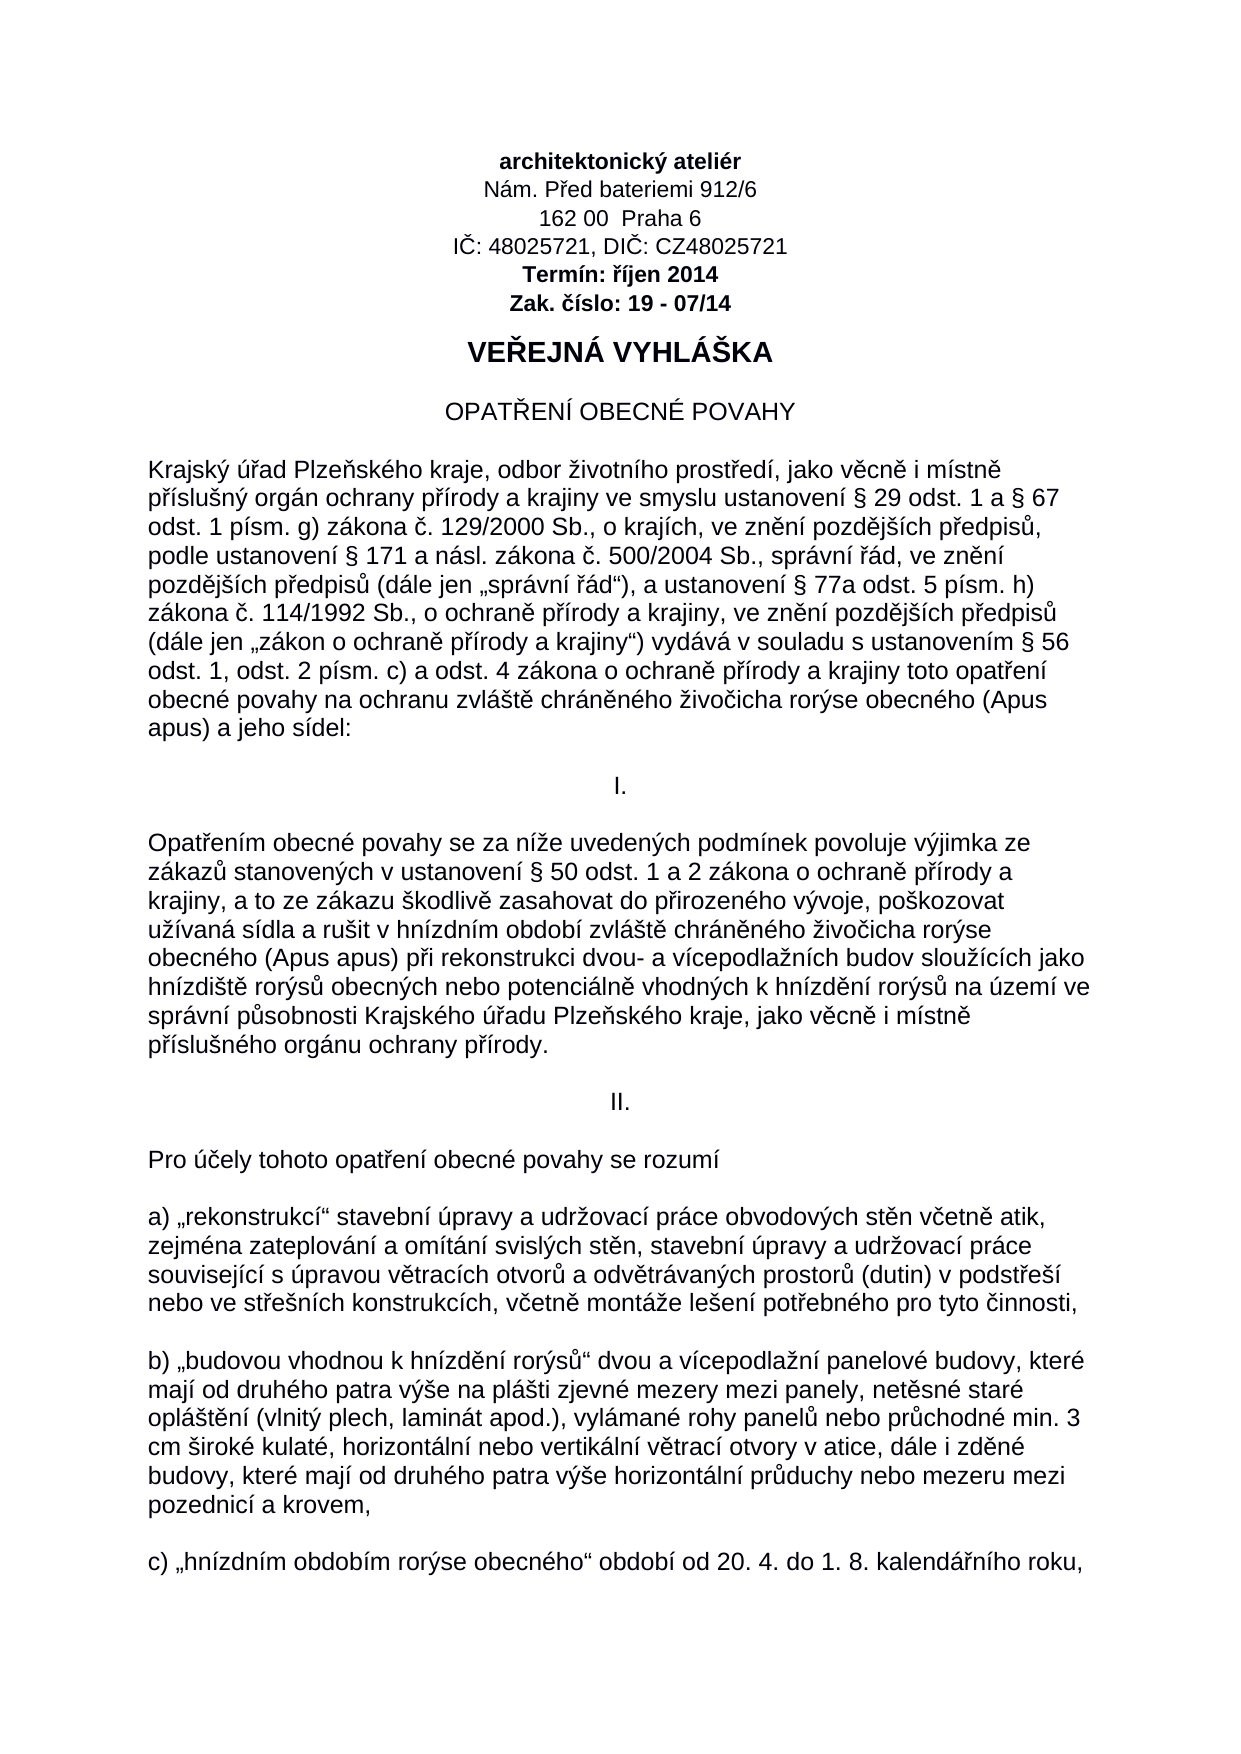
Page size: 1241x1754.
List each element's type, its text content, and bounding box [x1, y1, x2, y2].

text (dále jen „zákon o ochraně přírody a krajiny“) vydává v souladu s ustanovením § 56 [148, 627, 1093, 656]
text obecné povahy na ochranu zvláště chráněného živočicha rorýse obecného (Apus [148, 685, 1093, 713]
text architektonický ateliér [148, 148, 1093, 174]
text OPATŘENÍ OBECNÉ POVAHY [148, 397, 1093, 426]
text zákona č. 114/1992 Sb., o ochraně přírody a krajiny, ve znění pozdějších předpisů [148, 598, 1093, 627]
text II. [148, 1087, 1093, 1116]
text I. [148, 771, 1093, 800]
text a) „rekonstrukcí“ stavební úpravy a udržovací práce obvodových stěn včetně atik, zejména zateplování a omítání svislých stěn, stavební úpravy a udržovací práce související s úpravou větracích otvorů a odvětrávaných prostorů (dutin) v podstřeší nebo ve střešních konstrukcích, včetně montáže lešení potřebného pro tyto činnosti, [148, 1202, 1093, 1317]
text apus) a jeho sídel: [148, 713, 1093, 742]
text Pro účely tohoto opatření obecné povahy se rozumí [148, 1145, 1093, 1173]
text Nám. Před bateriemi 912/6 [148, 176, 1093, 202]
text 162 00 Praha 6 [148, 204, 1093, 231]
text Termín: říjen 2014 [148, 261, 1093, 288]
text příslušný orgán ochrany přírody a krajiny ve smyslu ustanovení § 29 odst. 1 a § 67 [148, 483, 1093, 512]
text Krajský úřad Plzeňského kraje, odbor životního prostředí, jako věcně i místně [148, 455, 1093, 483]
text c) „hnízdním obdobím rorýse obecného“ období od 20. 4. do 1. 8. kalendářního roku, [148, 1547, 1093, 1576]
text Opatřením obecné povahy se za níže uvedených podmínek povoluje výjimka ze zákazů stanovených v ustanovení § 50 odst. 1 a 2 zákona o ochraně přírody a krajiny, a to ze zákazu škodlivě zasahovat do přirozeného vývoje, poškozovat užívaná sídla a rušit v hnízdním období zvláště chráněného živočicha rorýse obecného (Apus apus) při rekonstrukci dvou- a vícepodlažních budov sloužících jako hnízdiště rorýsů obecných nebo potenciálně vhodných k hnízdění rorýsů na území ve správní působnosti Krajského úřadu Plzeňského kraje, jako věcně i místně příslušného orgánu ochrany přírody. [148, 828, 1093, 1058]
text Zak. číslo: 19 - 07/14 [148, 290, 1093, 316]
text odst. 1 písm. g) zákona č. 129/2000 Sb., o krajích, ve znění pozdějších předpisů, [148, 512, 1093, 541]
text odst. 1, odst. 2 písm. c) a odst. 4 zákona o ochraně přírody a krajiny toto opatření [148, 656, 1093, 685]
text VEŘEJNÁ VYHLÁŠKA [148, 335, 1093, 368]
text IČ: 48025721, DIČ: CZ48025721 [148, 233, 1093, 259]
text b) „budovou vhodnou k hnízdění rorýsů“ dvou a vícepodlažní panelové budovy, které mají od druhého patra výše na plášti zjevné mezery mezi panely, netěsné staré opláštění (vlnitý plech, laminát apod.), vylámané rohy panelů nebo průchodné min. 3 cm široké kulaté, horizontální nebo vertikální větrací otvory v atice, dále i zděné budovy, které mají od druhého patra výše horizontální průduchy nebo mezeru mezi pozednicí a krovem, [148, 1346, 1093, 1518]
text podle ustanovení § 171 a násl. zákona č. 500/2004 Sb., správní řád, ve znění [148, 541, 1093, 570]
text pozdějších předpisů (dále jen „správní řád“), a ustanovení § 77a odst. 5 písm. h) [148, 570, 1093, 598]
